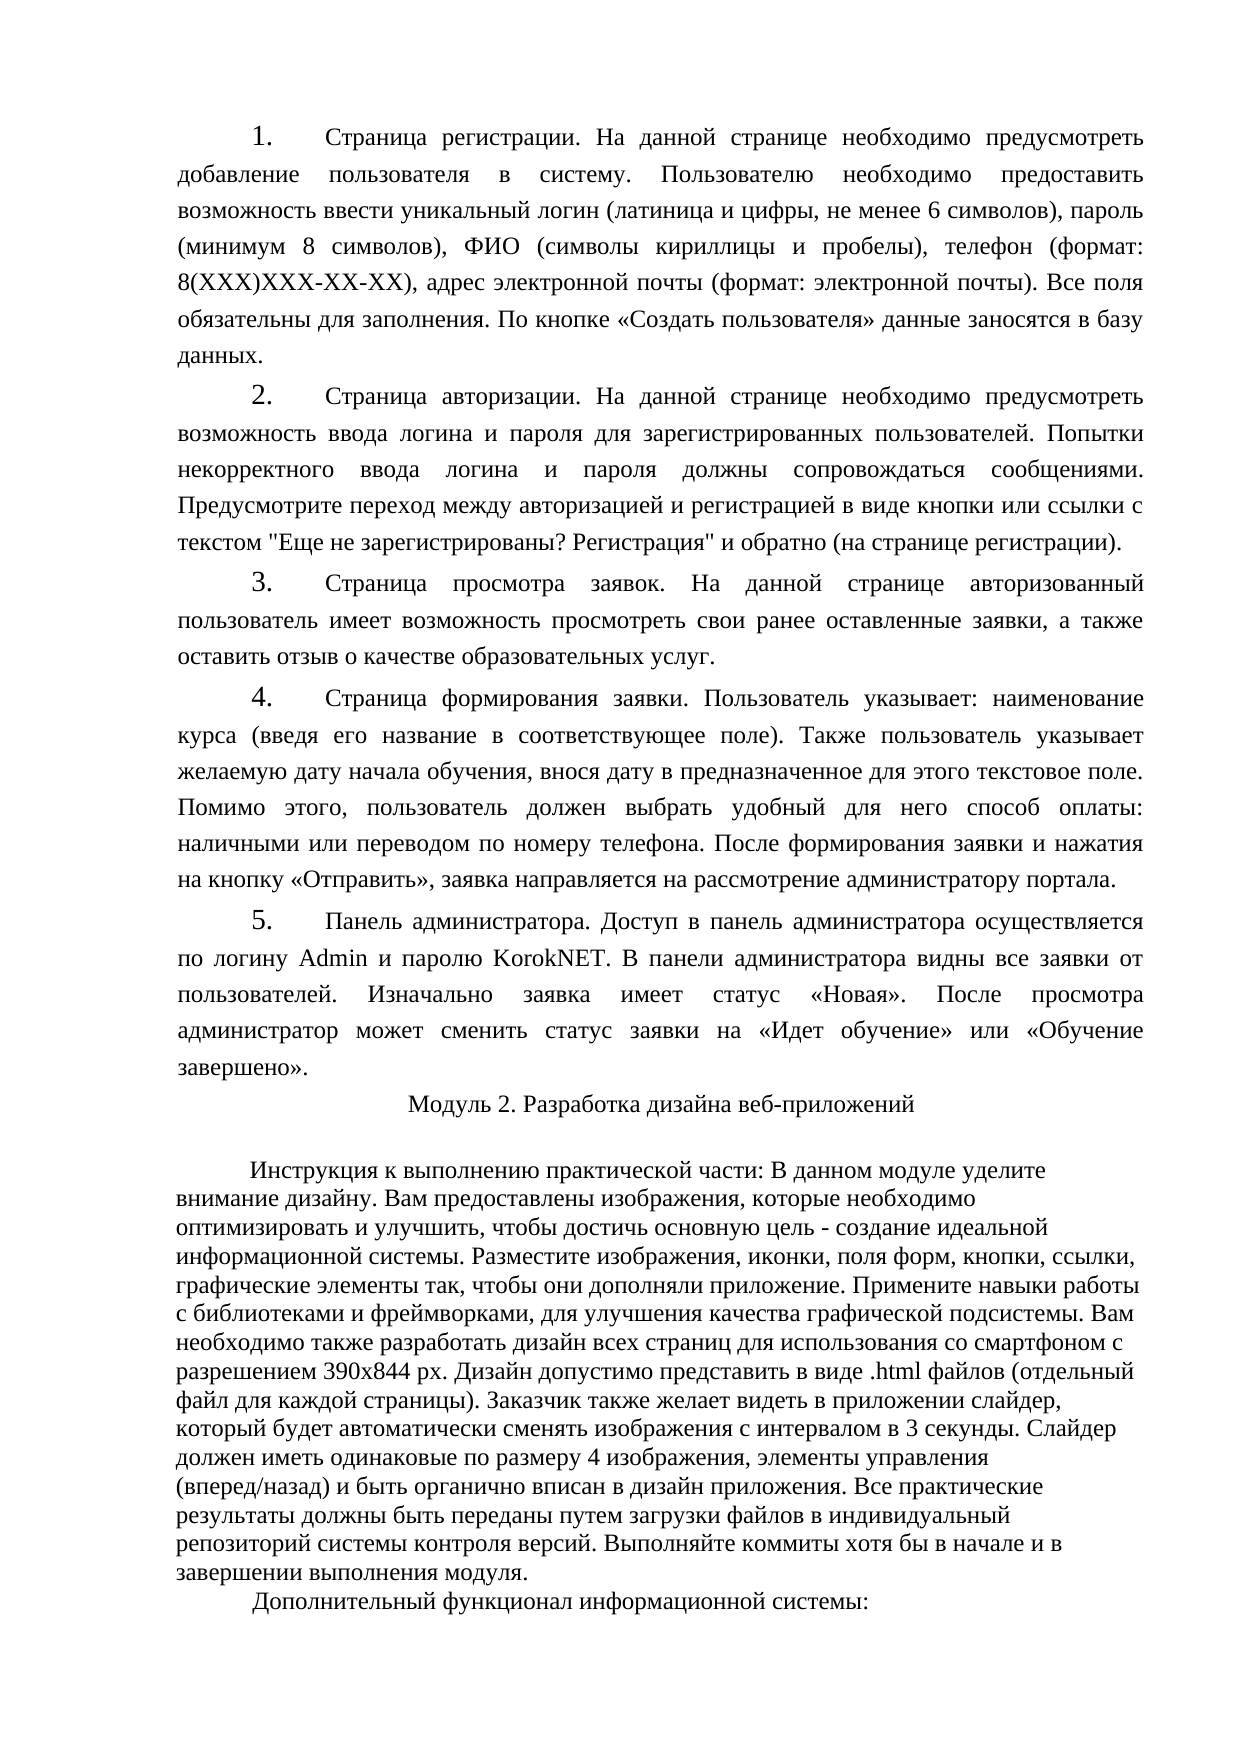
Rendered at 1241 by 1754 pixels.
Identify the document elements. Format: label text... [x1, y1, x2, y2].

list Страница авторизации. На данной странице необходимо предусмотреть возможность ввода логина и пароля для зарегистрированных пользователей. Попытки некорректного ввода логина и пароля должны сопровождаться сообщениями. Предусмотрите переход между авторизацией и регистрацией в виде кнопки или ссылки с текстом "Еще не зарегистрированы? Регистрация" и обратно (на странице регистрации). [177, 377, 1144, 556]
text Дополнительный функционал информационной системы: [252, 1586, 1144, 1615]
list Панель администратора. Доступ в панель администратора осуществляется по логину Admin и паролю KorokNET. В панели администратора видны все заявки от пользователей. Изначально заявка имеет статус «Новая». После просмотра администратор может сменить статус заявки на «Идет обучение» или «Обучение завершено». [177, 902, 1144, 1080]
text Модуль 2. Разработка дизайна веб-приложений [181, 1089, 1141, 1118]
list Страница регистрации. На данной странице необходимо предусмотреть добавление пользователя в систему. Пользователю необходимо предоставить возможность ввести уникальный логин (латиница и цифры, не менее 6 символов), пароль (минимум 8 символов), ФИО (символы кириллицы и пробелы), телефон (формат: 8(XXX)XXX-XX-XX), адрес электронной почты (формат: электронной почты). Все поля обязательны для заполнения. По кнопке «Создать пользователя» данные заносятся в базу данных. [177, 118, 1144, 368]
list Страница формирования заявки. Пользователь указывает: наименование курса (введя его название в соответствующее поле). Также пользователь указывает желаемую дату начала обучения, внося дату в предназначенное для этого текстовое поле. Помимо этого, пользователь должен выбрать удобный для него способ оплаты: наличными или переводом по номеру телефона. После формирования заявки и нажатия на кнопку «Отправить», заявка направляется на рассмотрение администратору портала. [177, 679, 1144, 893]
list Страница просмотра заявок. На данной странице авторизованный пользователь имеет возможность просмотреть свои ранее оставленные заявки, а также оставить отзыв о качестве образовательных услуг. [177, 564, 1144, 670]
text Инструкция к выполнению практической части: В данном модуле уделите внимание дизайну. Вам предоставлены изображения, которые необходимо оптимизировать и улучшить, чтобы достичь основную цель - создание идеальной информационной системы. Разместите изображения, иконки, поля форм, кнопки, ссылки, графические элементы так, чтобы они дополняли приложение. Примените навыки работы с библиотеками и фреймворками, для улучшения качества графической подсистемы. Вам необходимо также разработать дизайн всех страниц для использования со смартфоном с разрешением 390x844 px. Дизайн допустимо представить в виде .html файлов (отдельный файл для каждой страницы). Заказчик также желает видеть в приложении слайдер, который будет автоматически сменять изображения с интервалом в 3 секунды. Слайдер должен иметь одинаковые по размеру 4 изображения, элементы управления (вперед/назад) и быть органично вписан в дизайн приложения. Все практические результаты должны быть переданы путем загрузки файлов в индивидуальный репозиторий системы контроля версий. Выполняйте коммиты хотя бы в начале и в завершении выполнения модуля. [176, 1155, 1144, 1586]
